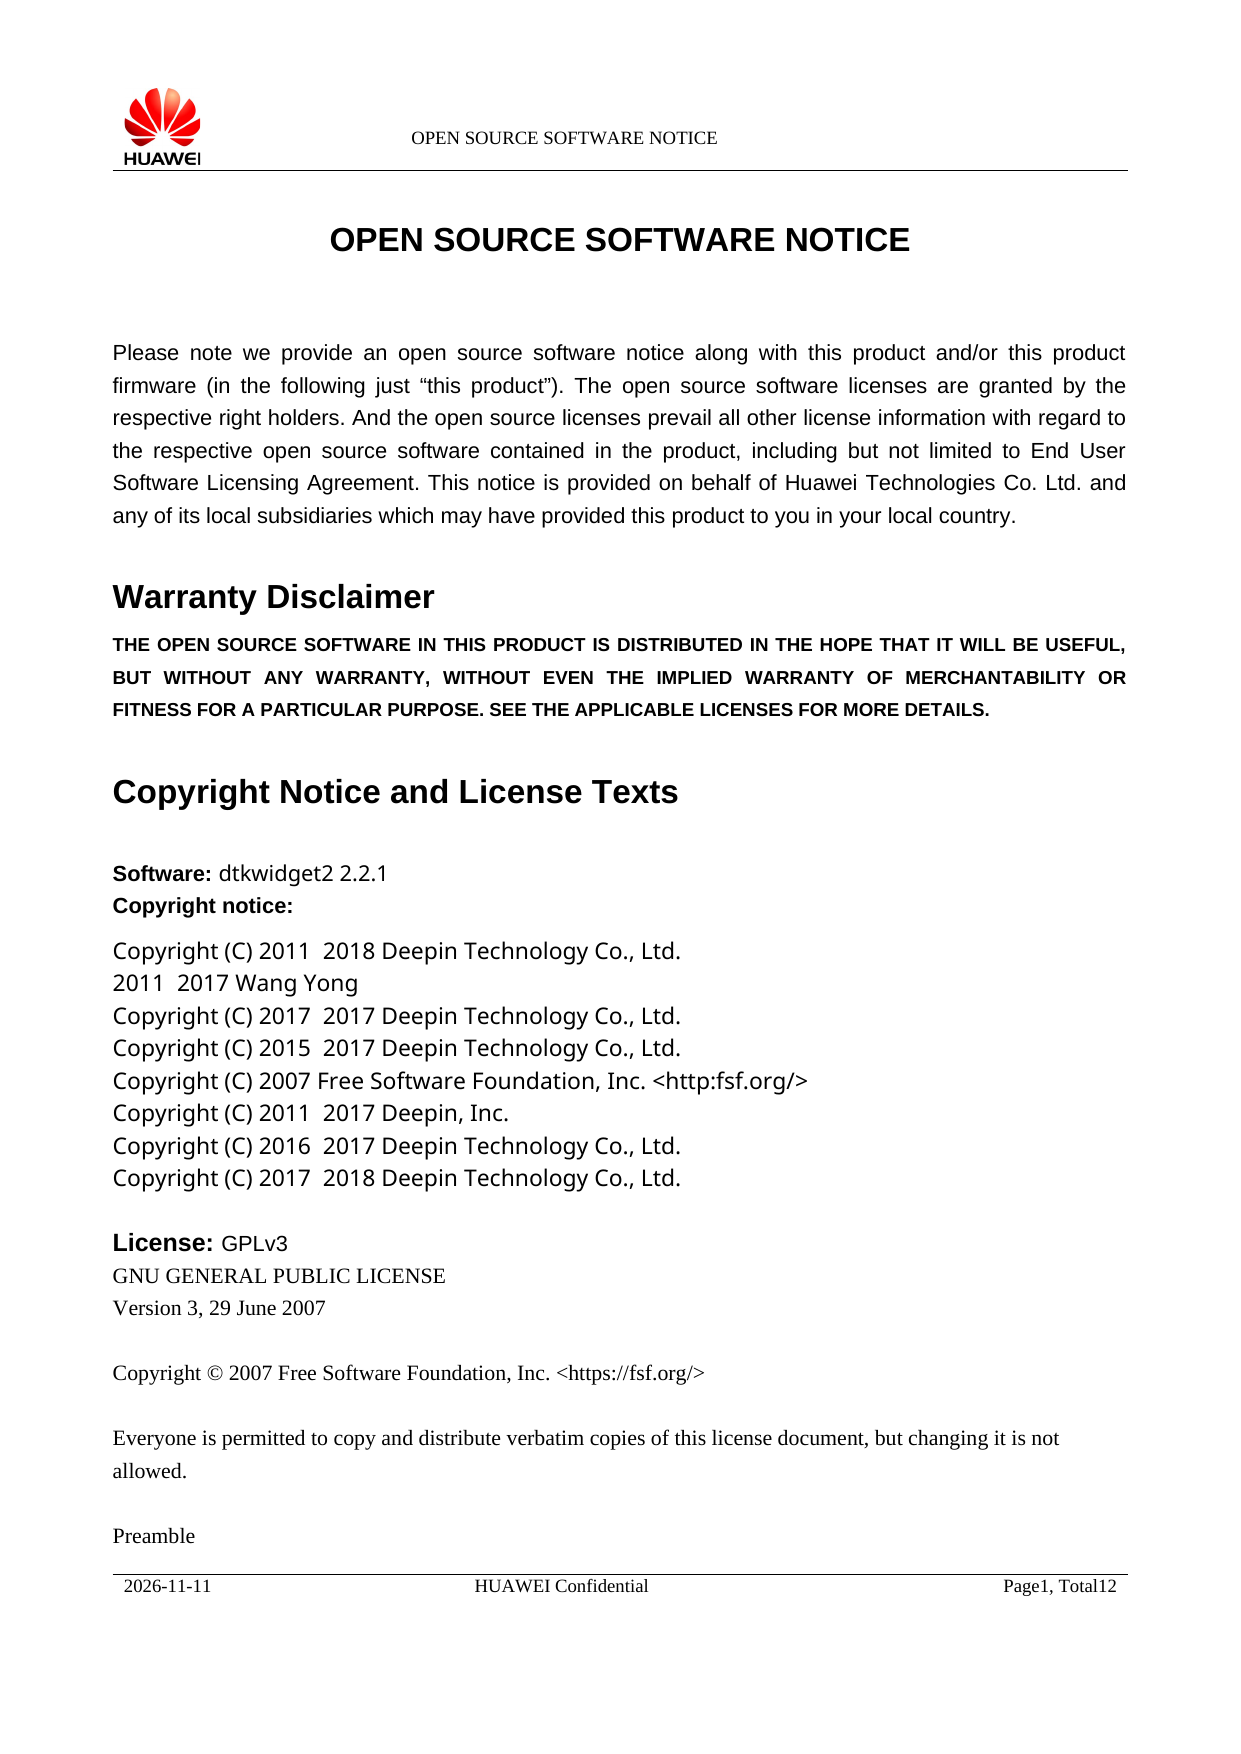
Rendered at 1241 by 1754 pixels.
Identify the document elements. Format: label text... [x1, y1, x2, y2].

title Software: dtkwidget2 2.2.1 [112, 856, 1128, 889]
picture [124, 88, 201, 165]
text Copyright notice: [112, 889, 1128, 921]
text Please note we provide an open source software notice along with this product and/or this product firmware (in the following just “this product”). The open source software licenses are granted by the respective right holders. And the open source licenses prevail all other license information with regard to the respective open source software contained in the product, including but not limited to End User Software Licensing Agreement. This notice is provided on behalf of Huawei Technologies Co. Ltd. and any of its local subsidiaries which may have provided this product to you in your local country. [112, 336, 1128, 531]
text Copyright (C) 2011 2018 Deepin Technology Co., Ltd. 2011 2017 Wang Yong Copyright (C) 2017 2017 Deepin Technology Co., Ltd. Copyright (C) 2015 2017 Deepin Technology Co., Ltd. Copyright (C) 2007 Free Software Foundation, Inc. <http:fsf.org/> Copyright (C) 2011 2017 Deepin, Inc. Copyright (C) 2016 2017 Deepin Technology Co., Ltd. Copyright (C) 2017 2018 Deepin Technology Co., Ltd. [112, 934, 1128, 1226]
text The open source software in this product is distributed in the hope that it will be useful, but WITHOUT ANY WARRANTY, without even the implied warranty of MERCHANTABILITY or FITNESS FOR A PARTICULAR PURPOSE. See the applicable licenses for more details. [112, 629, 1128, 726]
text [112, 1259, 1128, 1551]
text Warranty Disclaimer [112, 564, 1128, 629]
text Copyright Notice and License Texts [112, 759, 1128, 824]
text License: GPLv3 [112, 1226, 1128, 1259]
text OPEN SOURCE SOFTWARE NOTICE [112, 206, 1128, 271]
